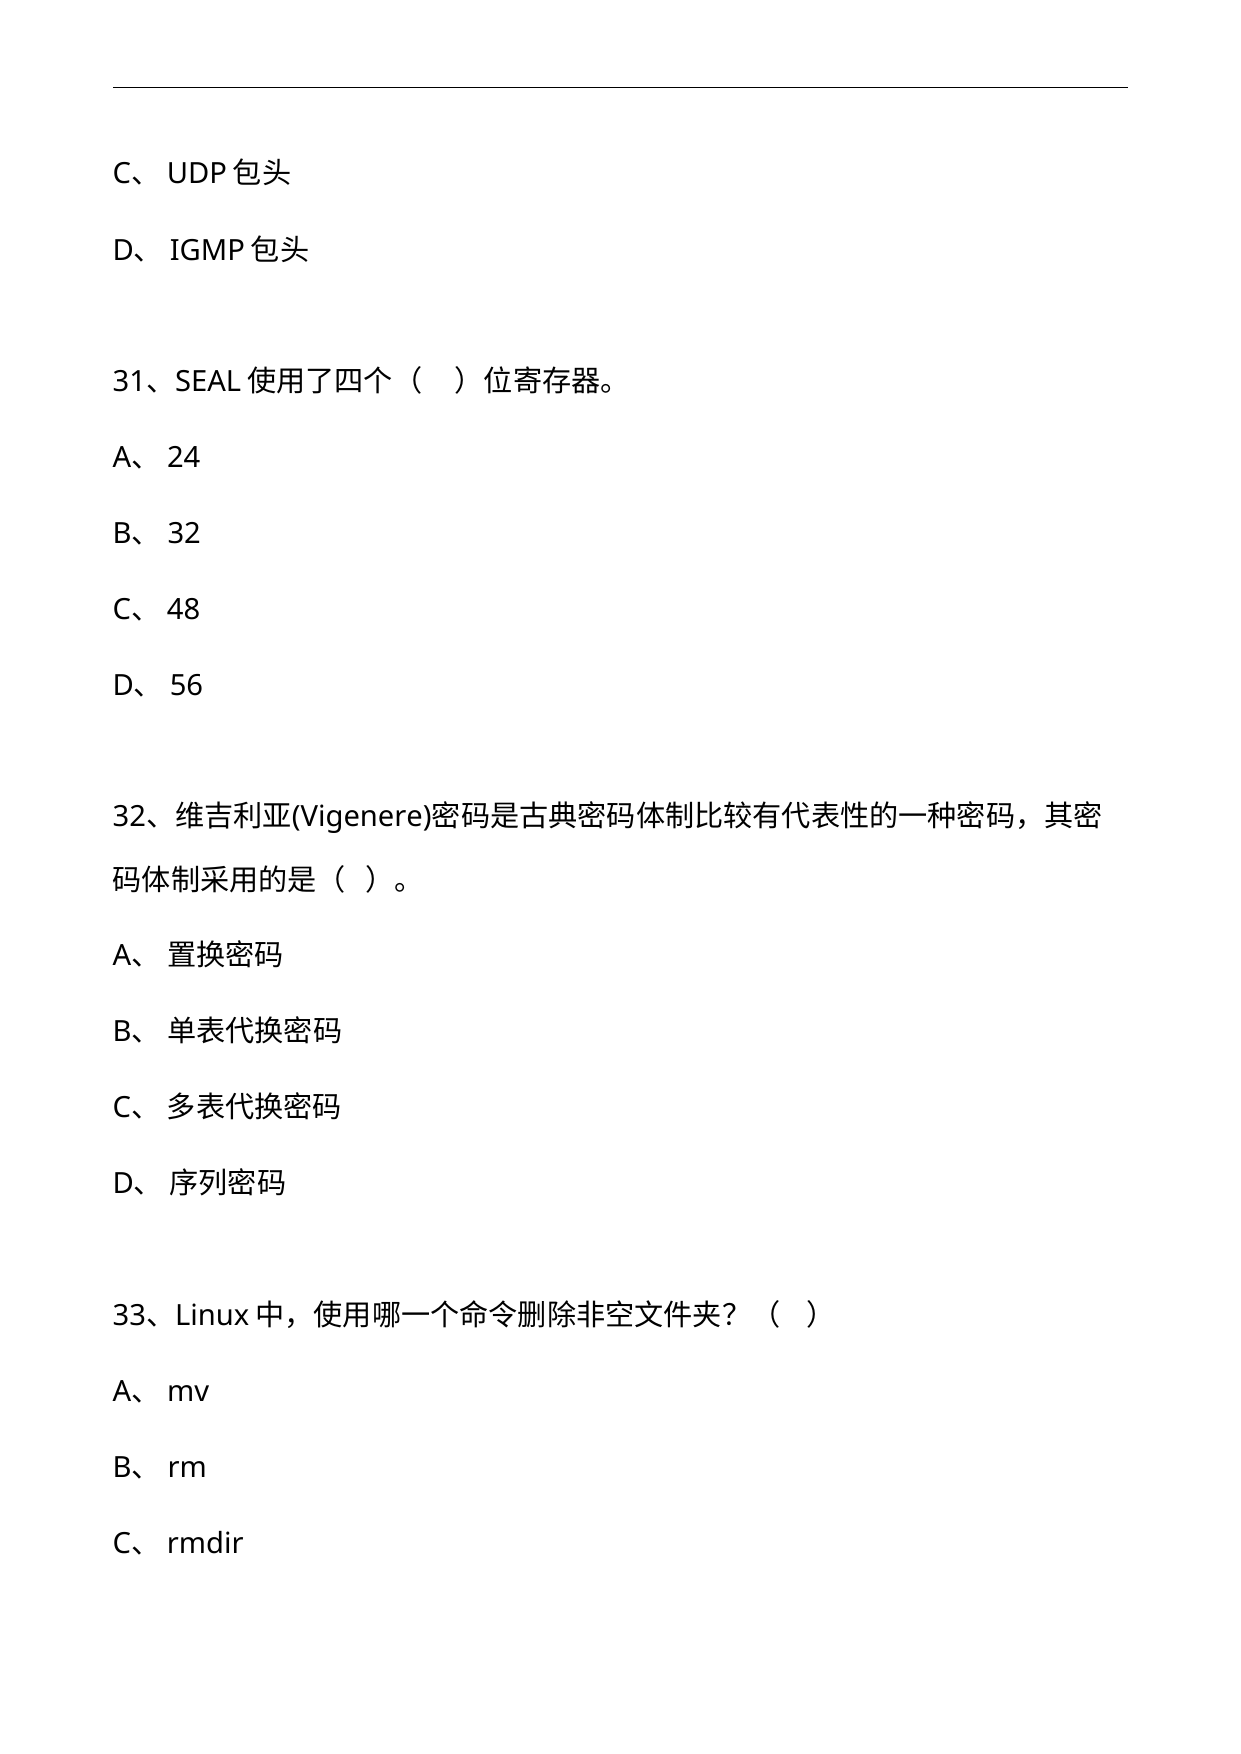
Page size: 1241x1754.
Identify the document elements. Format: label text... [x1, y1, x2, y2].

text D、 IGMP包头 [112, 226, 1128, 268]
text D、 序列密码 [112, 1160, 1128, 1202]
text 31、SEAL使用了四个（ ）位寄存器。 [112, 357, 1128, 399]
text C、 48 [112, 585, 1128, 628]
text A、 24 [112, 433, 1128, 476]
text B、 32 [112, 509, 1128, 552]
text C、 rmdir [112, 1519, 1128, 1562]
text B、 单表代换密码 [112, 1008, 1128, 1050]
text B、 rm [112, 1443, 1128, 1486]
text C、 多表代换密码 [112, 1084, 1128, 1126]
text A、 置换密码 [112, 932, 1128, 974]
text C、 UDP包头 [112, 150, 1128, 192]
text D、 56 [112, 661, 1128, 704]
text 32、维吉利亚(Vigenere)密码是古典密码体制比较有代表性的一种密码，其密码体制采用的是（ ）。 [112, 792, 1128, 898]
text A、 mv [112, 1367, 1128, 1410]
text 33、Linux中，使用哪一个命令删除非空文件夹？（ ） [112, 1291, 1128, 1334]
